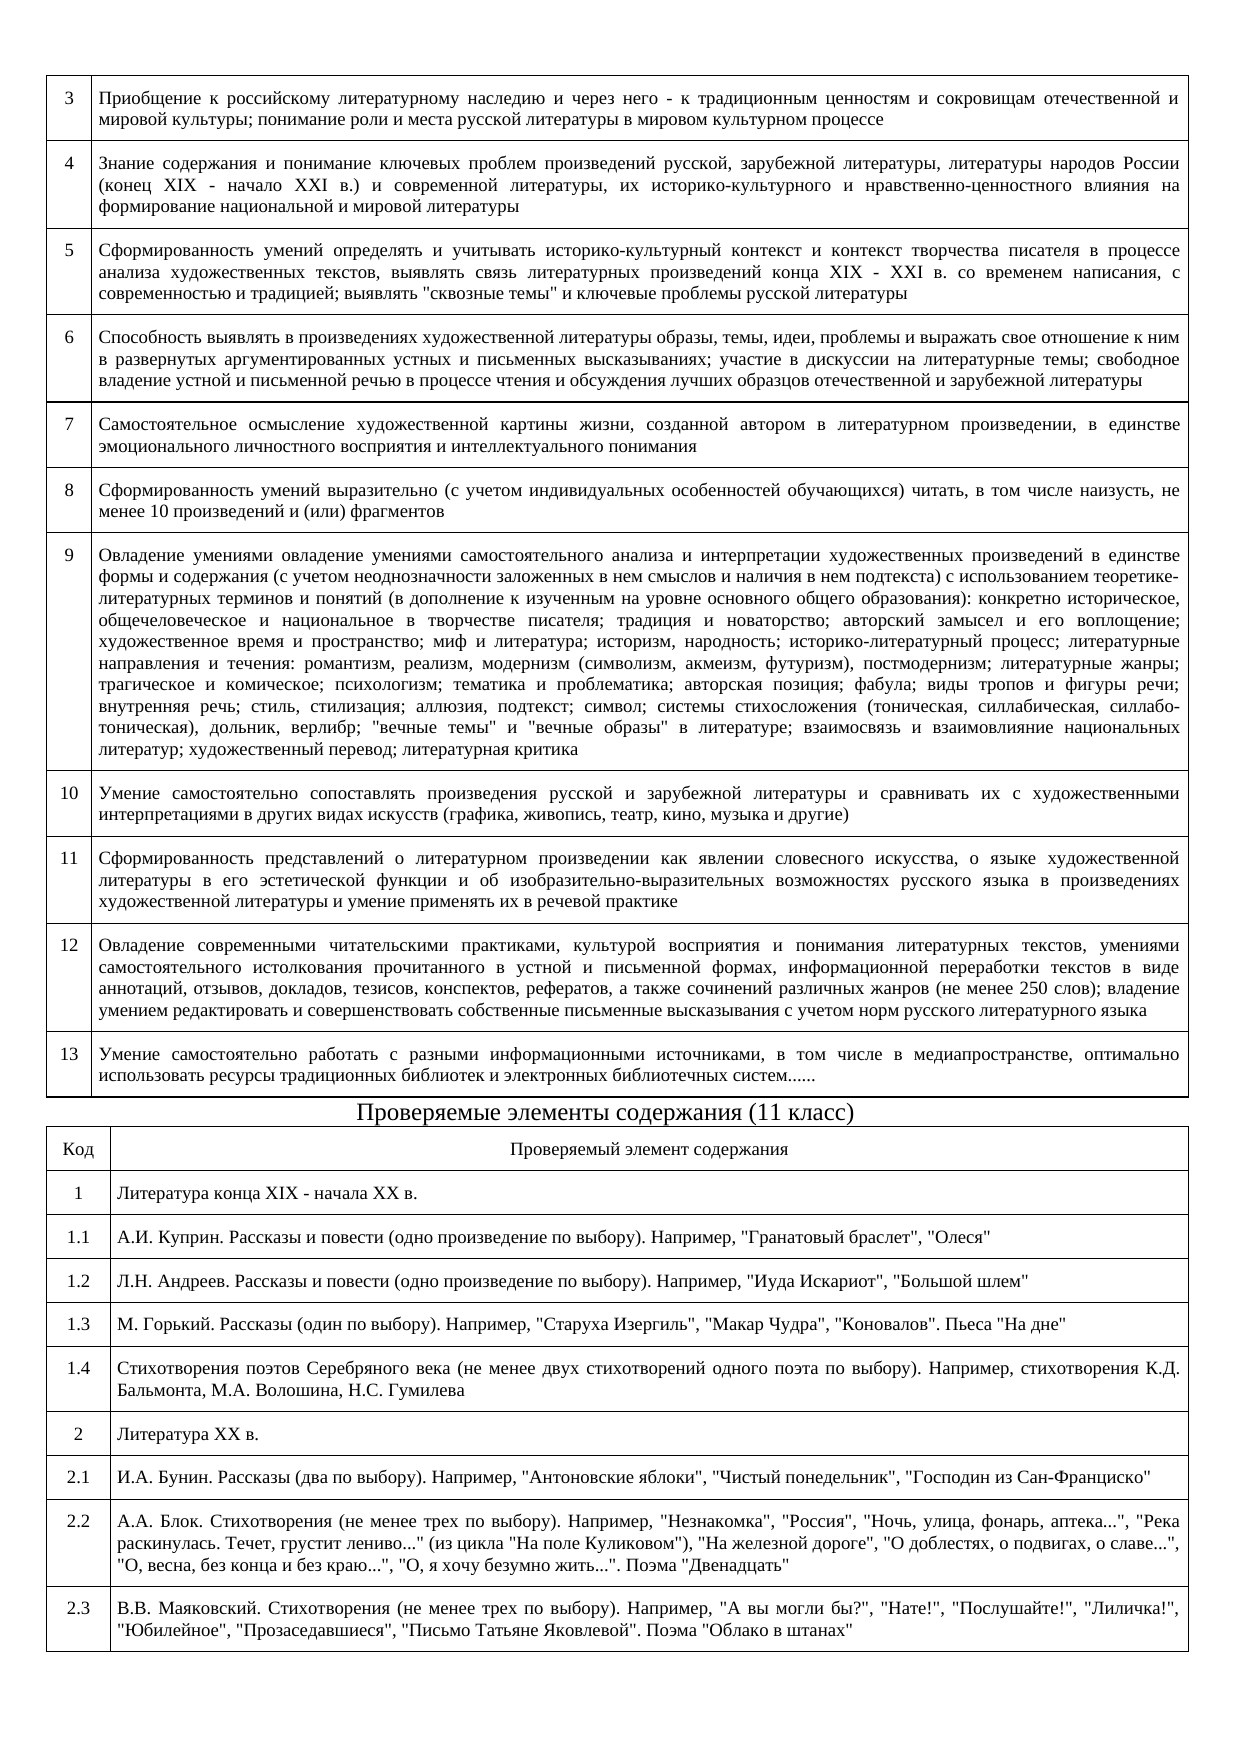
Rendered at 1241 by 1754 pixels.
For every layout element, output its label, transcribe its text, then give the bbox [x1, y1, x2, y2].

table_cell Умение самостоятельно работать с разными информационными источниками, в том числе в медиапространстве, оптимально использовать ресурсы традиционных библиотек и электронных библиотечных систем...... [92, 1032, 1188, 1096]
table_cell 11 [47, 837, 91, 922]
table_cell Знание содержания и понимание ключевых проблем произведений русской, зарубежной литературы, литературы народов России (конец XIX - начало XXI в.) и современной литературы, их историко-культурного и нравственно-ценностного влияния на формирование национальной и мировой литературы [92, 141, 1188, 227]
table_cell Овладение умениями овладение умениями самостоятельного анализа и интерпретации художественных произведений в единстве формы и содержания (с учетом неоднозначности заложенных в нем смыслов и наличия в нем подтекста) с использованием теоретике-литературных терминов и понятий (в дополнение к изученным на уровне основного общего образования): конкретно историческое, общечеловеческое и национальное в творчестве писателя; традиция и новаторство; авторский замысел и его воплощение; художественное время и пространство; миф и литература; историзм, народность; историко-литературный процесс; литературные направления и течения: романтизм, реализм, модернизм (символизм, акмеизм, футуризм), постмодернизм; литературные жанры; трагическое и комическое; психологизм; тематика и проблематика; авторская позиция; фабула; виды тропов и фигуры речи; внутренняя речь; стиль, стилизация; аллюзия, подтекст; символ; системы стихосложения (тоническая, силлабическая, силлабо-тоническая), дольник, верлибр; "вечные темы" и "вечные образы" в литературе; взаимосвязь и взаимовлияние национальных литератур; художественный перевод; литературная критика [92, 533, 1188, 770]
table_cell 9 [47, 533, 91, 770]
table_cell Овладение современными читательскими практиками, культурой восприятия и понимания литературных текстов, умениями самостоятельного истолкования прочитанного в устной и письменной формах, информационной переработки текстов в виде аннотаций, отзывов, докладов, тезисов, конспектов, рефератов, а также сочинений различных жанров (не менее 250 слов); владение умением редактировать и совершенствовать собственные письменные высказывания с учетом норм русского литературного языка [92, 924, 1188, 1031]
table_cell 7 [47, 403, 91, 467]
table_cell 1 [47, 1171, 110, 1214]
table_cell Литература XX в. [111, 1412, 1188, 1455]
table_cell Умение самостоятельно сопоставлять произведения русской и зарубежной литературы и сравнивать их с художественными интерпретациями в других видах искусств (графика, живопись, театр, кино, музыка и другие) [92, 771, 1188, 836]
table_header Код [47, 1127, 110, 1170]
table_cell Приобщение к российскому литературному наследию и через него - к традиционным ценностям и сокровищам отечественной и мировой культуры; понимание роли и места русской литературы в мировом культурном процессе [92, 76, 1188, 140]
table_cell 10 [47, 771, 91, 836]
table_cell 13 [47, 1032, 91, 1096]
table_cell 3 [47, 76, 91, 140]
table_cell 2.2 [47, 1500, 110, 1586]
table_cell А.И. Куприн. Рассказы и повести (одно произведение по выбору). Например, "Гранатовый браслет", "Олеся" [111, 1215, 1188, 1258]
table_cell 2.1 [47, 1456, 110, 1499]
table_cell 1.3 [47, 1303, 110, 1346]
table_cell 6 [47, 315, 91, 401]
table_cell 1.1 [47, 1215, 110, 1258]
table_cell Сформированность умений определять и учитывать историко-культурный контекст и контекст творчества писателя в процессе анализа художественных текстов, выявлять связь литературных произведений конца XIX - XXI в. со временем написания, с современностью и традицией; выявлять "сквозные темы" и ключевые проблемы русской литературы [92, 229, 1188, 314]
table_cell И.А. Бунин. Рассказы (два по выбору). Например, "Антоновские яблоки", "Чистый понедельник", "Господин из Сан-Франциско" [111, 1456, 1188, 1499]
table_cell 1.2 [47, 1259, 110, 1302]
table_cell 1.4 [47, 1347, 110, 1411]
table_cell 12 [47, 924, 91, 1031]
table_cell 2.3 [47, 1587, 110, 1651]
table_cell А.А. Блок. Стихотворения (не менее трех по выбору). Например, "Незнакомка", "Россия", "Ночь, улица, фонарь, аптека...", "Река раскинулась. Течет, грустит лениво..." (из цикла "На поле Куликовом"), "На железной дороге", "О доблестях, о подвигах, о славе...", "О, весна, без конца и без краю...", "О, я хочу безумно жить...". Поэма "Двенадцать" [111, 1500, 1188, 1586]
table_cell Л.Н. Андреев. Рассказы и повести (одно произведение по выбору). Например, "Иуда Искариот", "Большой шлем" [111, 1259, 1188, 1302]
table_header Проверяемый элемент содержания [111, 1127, 1188, 1170]
table_cell Способность выявлять в произведениях художественной литературы образы, темы, идеи, проблемы и выражать свое отношение к ним в развернутых аргументированных устных и письменных высказываниях; участие в дискуссии на литературные темы; свободное владение устной и письменной речью в процессе чтения и обсуждения лучших образцов отечественной и зарубежной литературы [92, 315, 1188, 401]
text Проверяемые элементы содержания (11 класс) [46, 1098, 1165, 1126]
table_cell Сформированность умений выразительно (с учетом индивидуальных особенностей обучающихся) читать, в том числе наизусть, не менее 10 произведений и (или) фрагментов [92, 468, 1188, 532]
table_cell М. Горький. Рассказы (один по выбору). Например, "Старуха Изергиль", "Макар Чудра", "Коновалов". Пьеса "На дне" [111, 1303, 1188, 1346]
table_cell Литература конца XIX - начала XX в. [111, 1171, 1188, 1214]
table_cell Самостоятельное осмысление художественной картины жизни, созданной автором в литературном произведении, в единстве эмоционального личностного восприятия и интеллектуального понимания [92, 403, 1188, 467]
table_cell Сформированность представлений о литературном произведении как явлении словесного искусства, о языке художественной литературы в его эстетической функции и об изобразительно-выразительных возможностях русского языка в произведениях художественной литературы и умение применять их в речевой практике [92, 837, 1188, 922]
table_cell 2 [47, 1412, 110, 1455]
table_cell 5 [47, 229, 91, 314]
table_cell В.В. Маяковский. Стихотворения (не менее трех по выбору). Например, "А вы могли бы?", "Нате!", "Послушайте!", "Лиличка!", "Юбилейное", "Прозаседавшиеся", "Письмо Татьяне Яковлевой". Поэма "Облако в штанах" [111, 1587, 1188, 1651]
table_cell 4 [47, 141, 91, 227]
table_cell 8 [47, 468, 91, 532]
table_cell Стихотворения поэтов Серебряного века (не менее двух стихотворений одного поэта по выбору). Например, стихотворения К.Д. Бальмонта, М.А. Волошина, Н.С. Гумилева [111, 1347, 1188, 1411]
